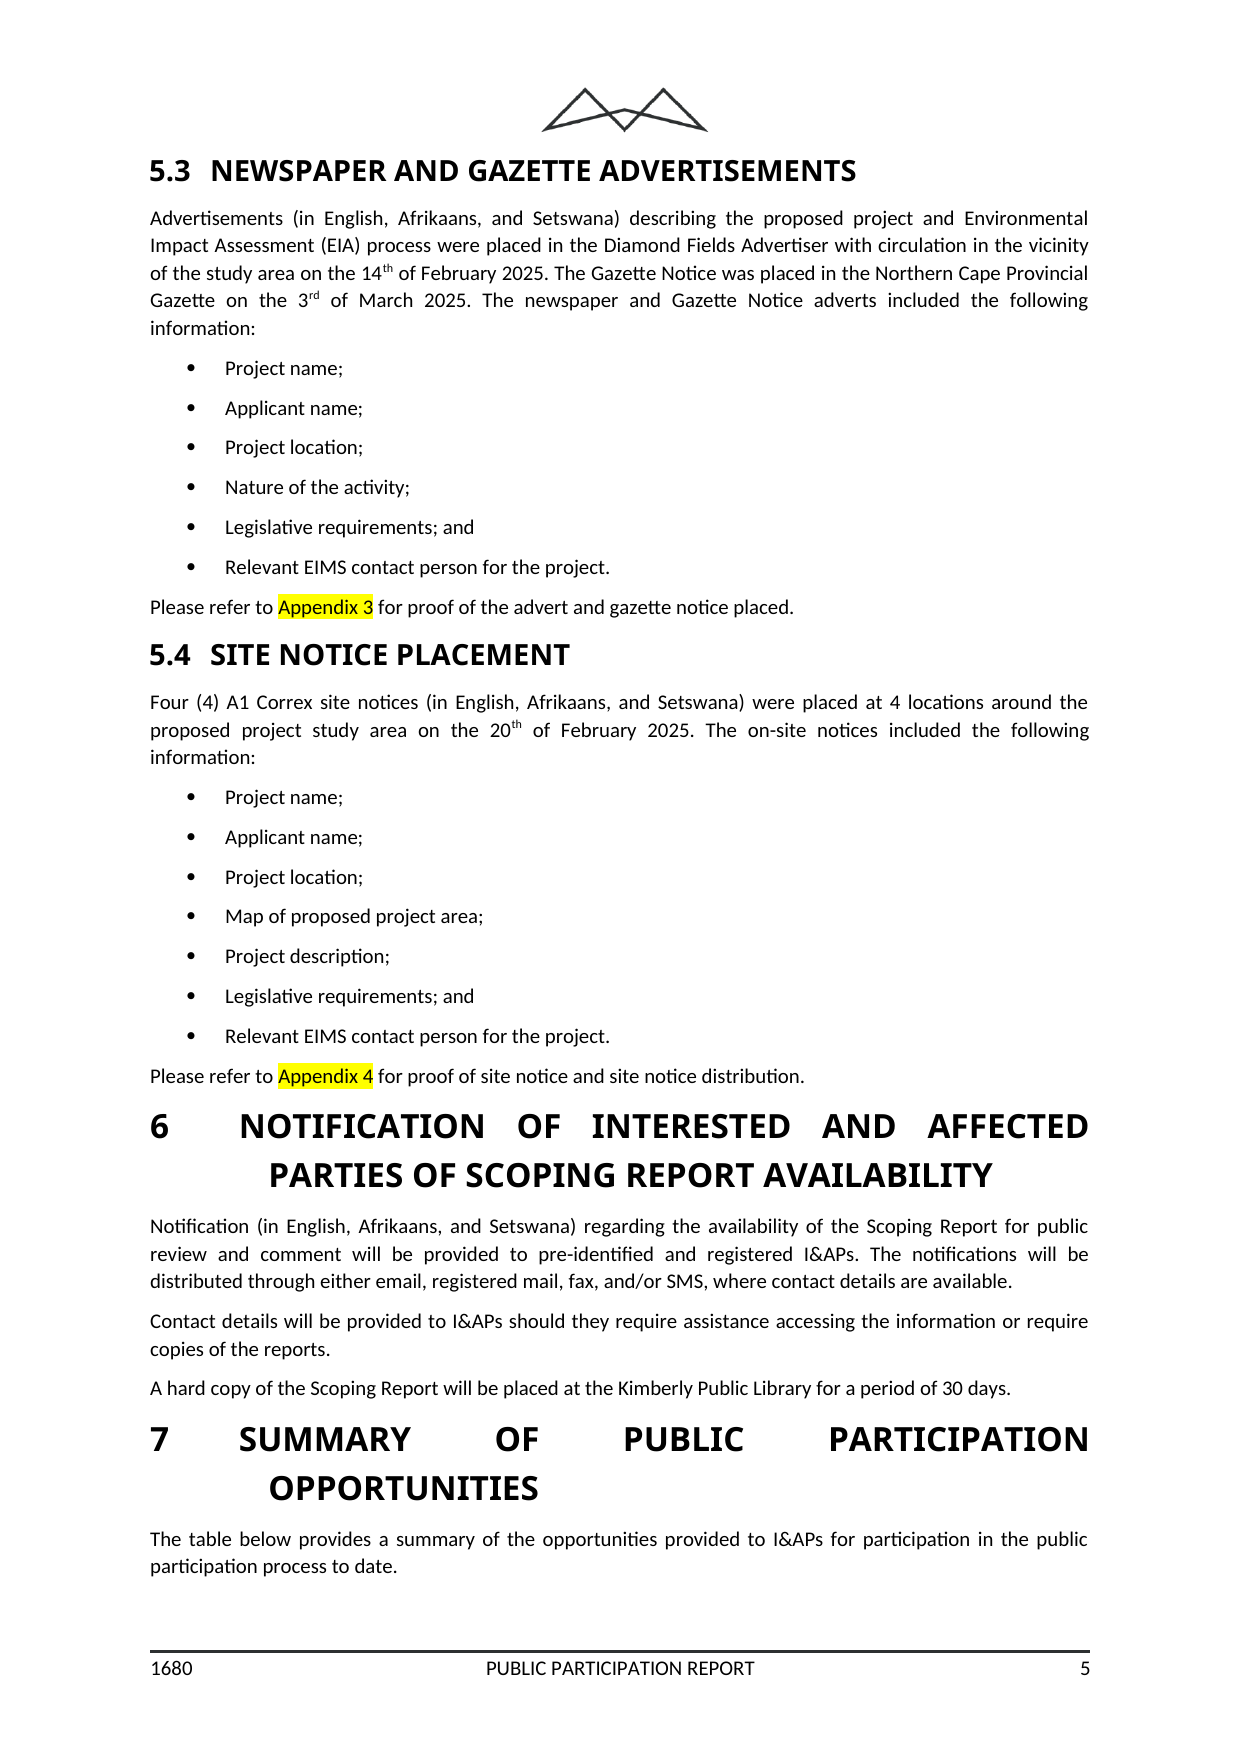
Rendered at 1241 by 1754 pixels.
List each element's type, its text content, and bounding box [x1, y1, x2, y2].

list Project name; [187, 355, 1090, 380]
subtitle Site Notice Placement [149, 634, 1090, 674]
list Applicant name; [187, 824, 1090, 849]
list Project name; [187, 784, 1090, 809]
text Four (4) A1 Correx site notices (in English, Afrikaans, and Setswana) were placed at 4 locations around the proposed project study area on the 20th of February 2025. The on-site notices included the following information: [150, 689, 1090, 769]
text The table below provides a summary of the opportunities provided to I&APs for participation in the public participation process to date. [150, 1526, 1090, 1579]
text Advertisements (in English, Afrikaans, and Setswana) describing the proposed project and Environmental Impact Assessment (EIA) process were placed in the Diamond Fields Advertiser with circulation in the vicinity of the study area on the 14th of February 2025. The Gazette Notice was placed in the Northern Cape Provincial Gazette on the 3rd of March 2025. The newspaper and Gazette Notice adverts included the following information: [150, 205, 1090, 340]
subtitle Notification of Interested and Affected Parties of SCOPING REPORT Availability [150, 1103, 1090, 1198]
list Relevant EIMS contact person for the project. [187, 1023, 1090, 1049]
list Project location; [187, 864, 1090, 889]
text Contact details will be provided to I&APs should they require assistance accessing the information or require copies of the reports. [150, 1308, 1090, 1361]
subtitle Newspaper and Gazette Advertisements [149, 150, 1090, 190]
text Notification (in English, Afrikaans, and Setswana) regarding the availability of the Scoping Report for public review and comment will be provided to pre-identified and registered I&APs. The notifications will be distributed through either email, registered mail, fax, and/or SMS, where contact details are available. [150, 1214, 1090, 1294]
list Legislative requirements; and [187, 514, 1090, 540]
list Relevant EIMS contact person for the project. [187, 554, 1090, 580]
text A hard copy of the Scoping Report will be placed at the Kimberly Public Library for a period of 30 days. [150, 1376, 1090, 1401]
list Applicant name; [187, 395, 1090, 420]
text Please refer to Appendix 4 for proof of site notice and site notice distribution. [373, 1063, 1090, 1089]
list Map of proposed project area; [187, 904, 1090, 929]
list Legislative requirements; and [187, 983, 1090, 1009]
list Project location; [187, 434, 1090, 460]
picture [500, 73, 740, 139]
subtitle Summary of Public Participation Opportunities [150, 1416, 1090, 1510]
list Nature of the activity; [187, 474, 1090, 500]
list Project description; [187, 944, 1090, 969]
text Please refer to Appendix 3 for proof of the advert and gazette notice placed. [373, 594, 1090, 619]
